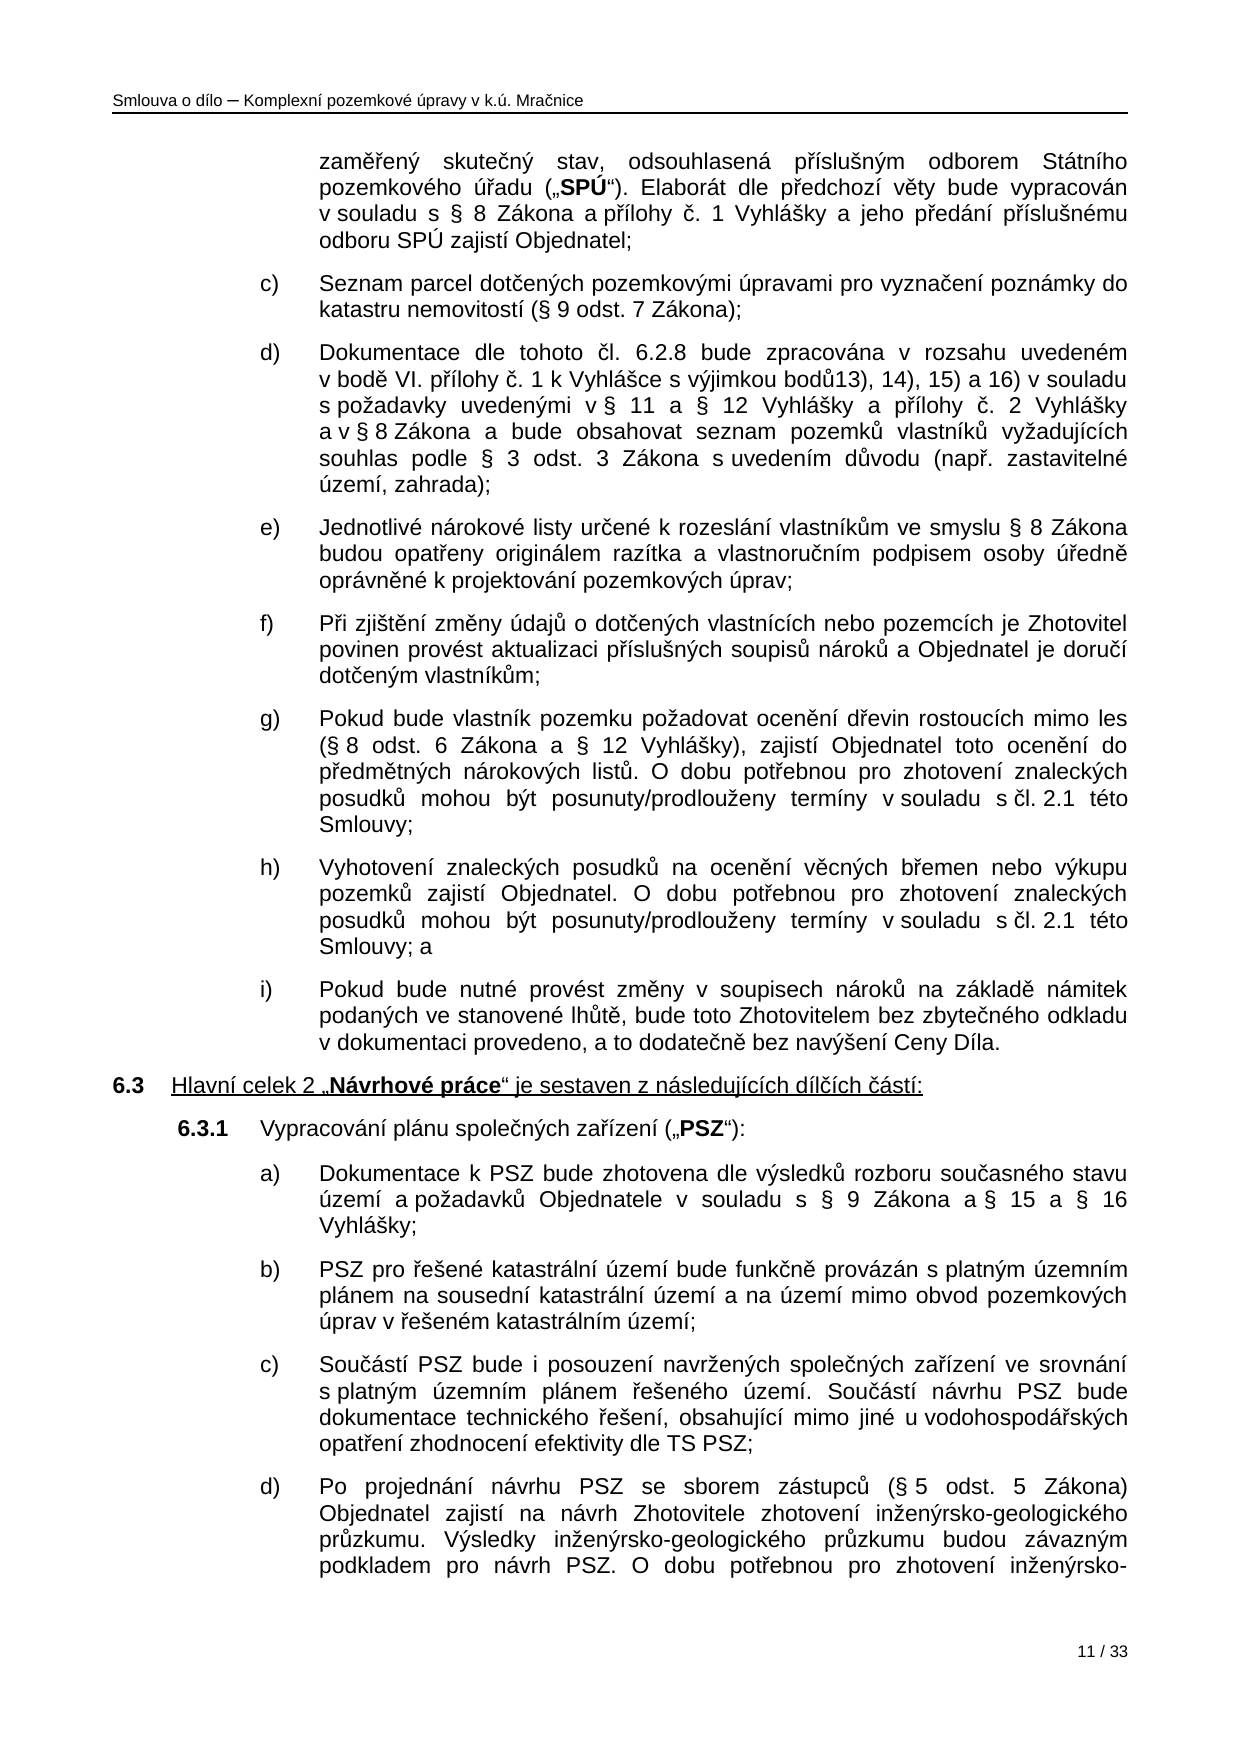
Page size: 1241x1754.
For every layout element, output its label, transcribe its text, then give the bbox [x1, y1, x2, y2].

list Součástí PSZ bude i posouzení navržených společných zařízení ve srovnání s platným územním plánem řešeného území. Součástí návrhu PSZ bude dokumentace technického řešení, obsahující mimo jiné u vodohospodářských opatření zhodnocení efektivity dle TS PSZ; [260, 1351, 1128, 1457]
list Dokumentace k PSZ bude zhotovena dle výsledků rozboru současného stavu území a požadavků Objednatele v souladu s § 9 Zákona a § 15 a § 16 Vyhlášky; [260, 1160, 1128, 1239]
list Pokud bude vlastník pozemku požadovat ocenění dřevin rostoucích mimo les (§ 8 odst. 6 Zákona a § 12 Vyhlášky), zajistí Objednatel toto ocenění do předmětných nárokových listů. O dobu potřebnou pro zhotovení znaleckých posudků mohou být posunuty/prodlouženy termíny v souladu s čl. 2.1 této Smlouvy; [260, 705, 1128, 837]
list Vyhotovení znaleckých posudků na ocenění věcných břemen nebo výkupu pozemků zajistí Objednatel. O dobu potřebnou pro zhotovení znaleckých posudků mohou být posunuty/prodlouženy termíny v souladu s čl. 2.1 této Smlouvy; a [260, 854, 1128, 959]
list Jednotlivé nárokové listy určené k rozeslání vlastníkům ve smyslu § 8 Zákona budou opatřeny originálem razítka a vlastnoručním podpisem osoby úředně oprávněné k projektování pozemkových úprav; [260, 514, 1128, 593]
list Při zjištění změny údajů o dotčených vlastnících nebo pozemcích je Zhotovitel povinen provést aktualizaci příslušných soupisů nároků a Objednatel je doručí dotčeným vlastníkům; [260, 610, 1128, 689]
list Pokud bude nutné provést změny v soupisech nároků na základě námitek podaných ve stanovené lhůtě, bude toto Zhotovitelem bez zbytečného odkladu v dokumentaci provedeno, a to dodatečně bez navýšení Ceny Díla. [260, 976, 1128, 1055]
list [260, 1473, 1128, 1579]
text Vypracování plánu společných zařízení („PSZ“): [177, 1115, 1128, 1141]
text Hlavní celek 2 „Návrhové práce“ je sestaven z následujících dílčích částí: [112, 1072, 1128, 1098]
list Dokumentace dle tohoto čl. 6.2.8 bude zpracována v rozsahu uvedeném v bodě VI. přílohy č. 1 k Vyhlášce s výjimkou bodů13), 14), 15) a 16) v souladu s požadavky uvedenými v § 11 a § 12 Vyhlášky a přílohy č. 2 Vyhlášky a v § 8 Zákona a bude obsahovat seznam pozemků vlastníků vyžadujících souhlas podle § 3 odst. 3 Zákona s uvedením důvodu (např. zastavitelné území, zahrada); [260, 339, 1128, 497]
list Seznam parcel dotčených pozemkovými úpravami pro vyznačení poznámky do katastru nemovitostí (§ 9 odst. 7 Zákona); [260, 270, 1128, 322]
list PSZ pro řešené katastrální území bude funkčně provázán s platným územním plánem na sousední katastrální území a na území mimo obvod pozemkových úprav v řešeném katastrálním území; [260, 1256, 1128, 1334]
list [260, 148, 1128, 253]
